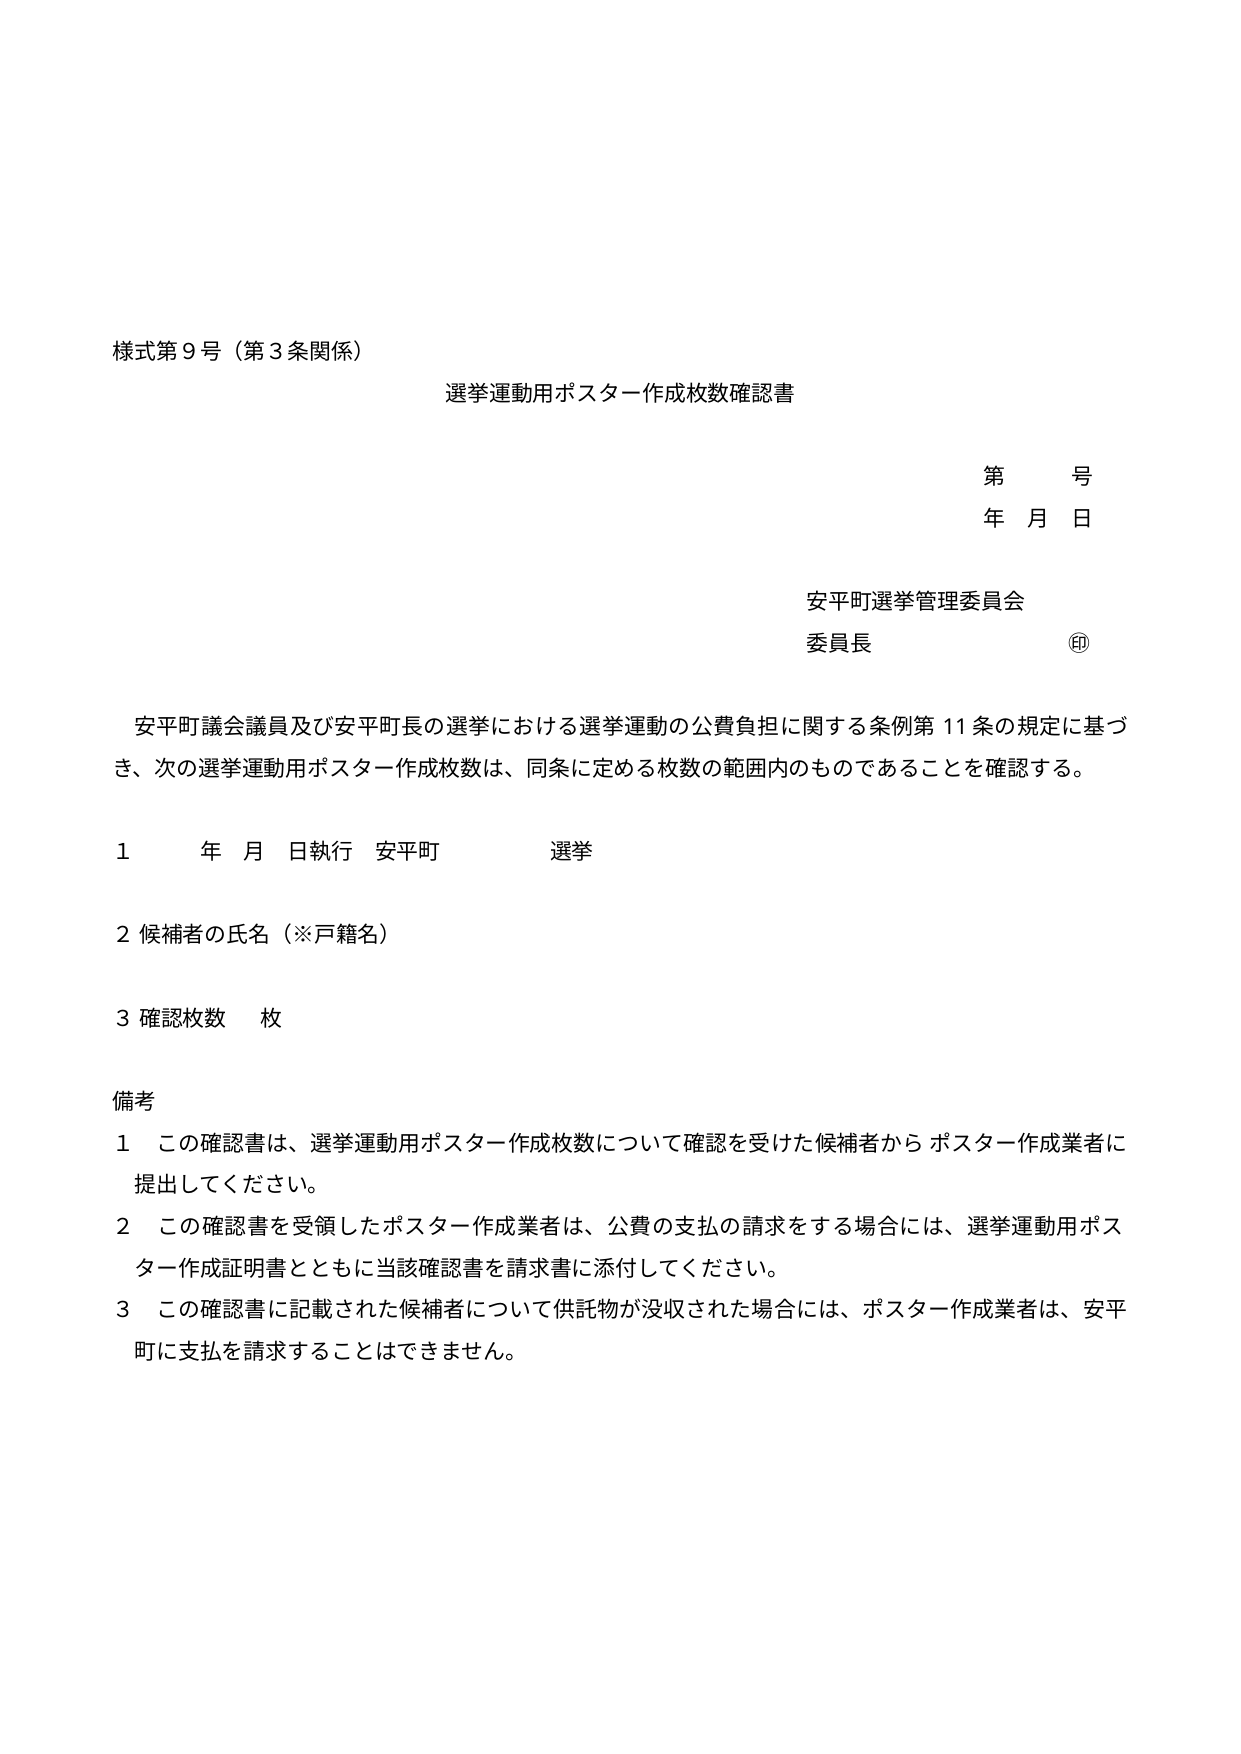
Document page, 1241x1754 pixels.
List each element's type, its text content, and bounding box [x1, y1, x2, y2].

text ３ 確認枚数 枚 [112, 996, 1128, 1037]
text 年 月 日 [112, 496, 1128, 537]
text 選挙運動用ポスター作成枚数確認書 [112, 371, 1128, 412]
text １ この確認書は、選挙運動用ポスター作成枚数について確認を受けた候補者から ポスター作成業者に提出してください。 [112, 1121, 1128, 1204]
text 安平町選挙管理委員会 [112, 579, 1128, 621]
text ３ この確認書に記載された候補者について供託物が没収された場合には、ポスター作成業者は、安平町に支払を請求することはできません。 [112, 1287, 1128, 1371]
text １ 年 月 日執行 安平町 選挙 [112, 829, 1128, 871]
text 委員長 ㊞ [112, 621, 1128, 662]
text 第 号 [112, 454, 1128, 496]
text 様式第９号（第３条関係） [112, 329, 1128, 371]
text 備考 [112, 1079, 1128, 1121]
text ２ この確認書を受領したポスター作成業者は、公費の支払の請求をする場合には、選挙運動用ポスター作成証明書とともに当該確認書を請求書に添付してください。 [112, 1204, 1128, 1287]
text 安平町議会議員及び安平町長の選挙における選挙運動の公費負担に関する条例第11条の規定に基づき、次の選挙運動用ポスター作成枚数は、同条に定める枚数の範囲内のものであることを確認する。 [112, 704, 1128, 787]
text ２ 候補者の氏名（※戸籍名） [112, 912, 1128, 954]
